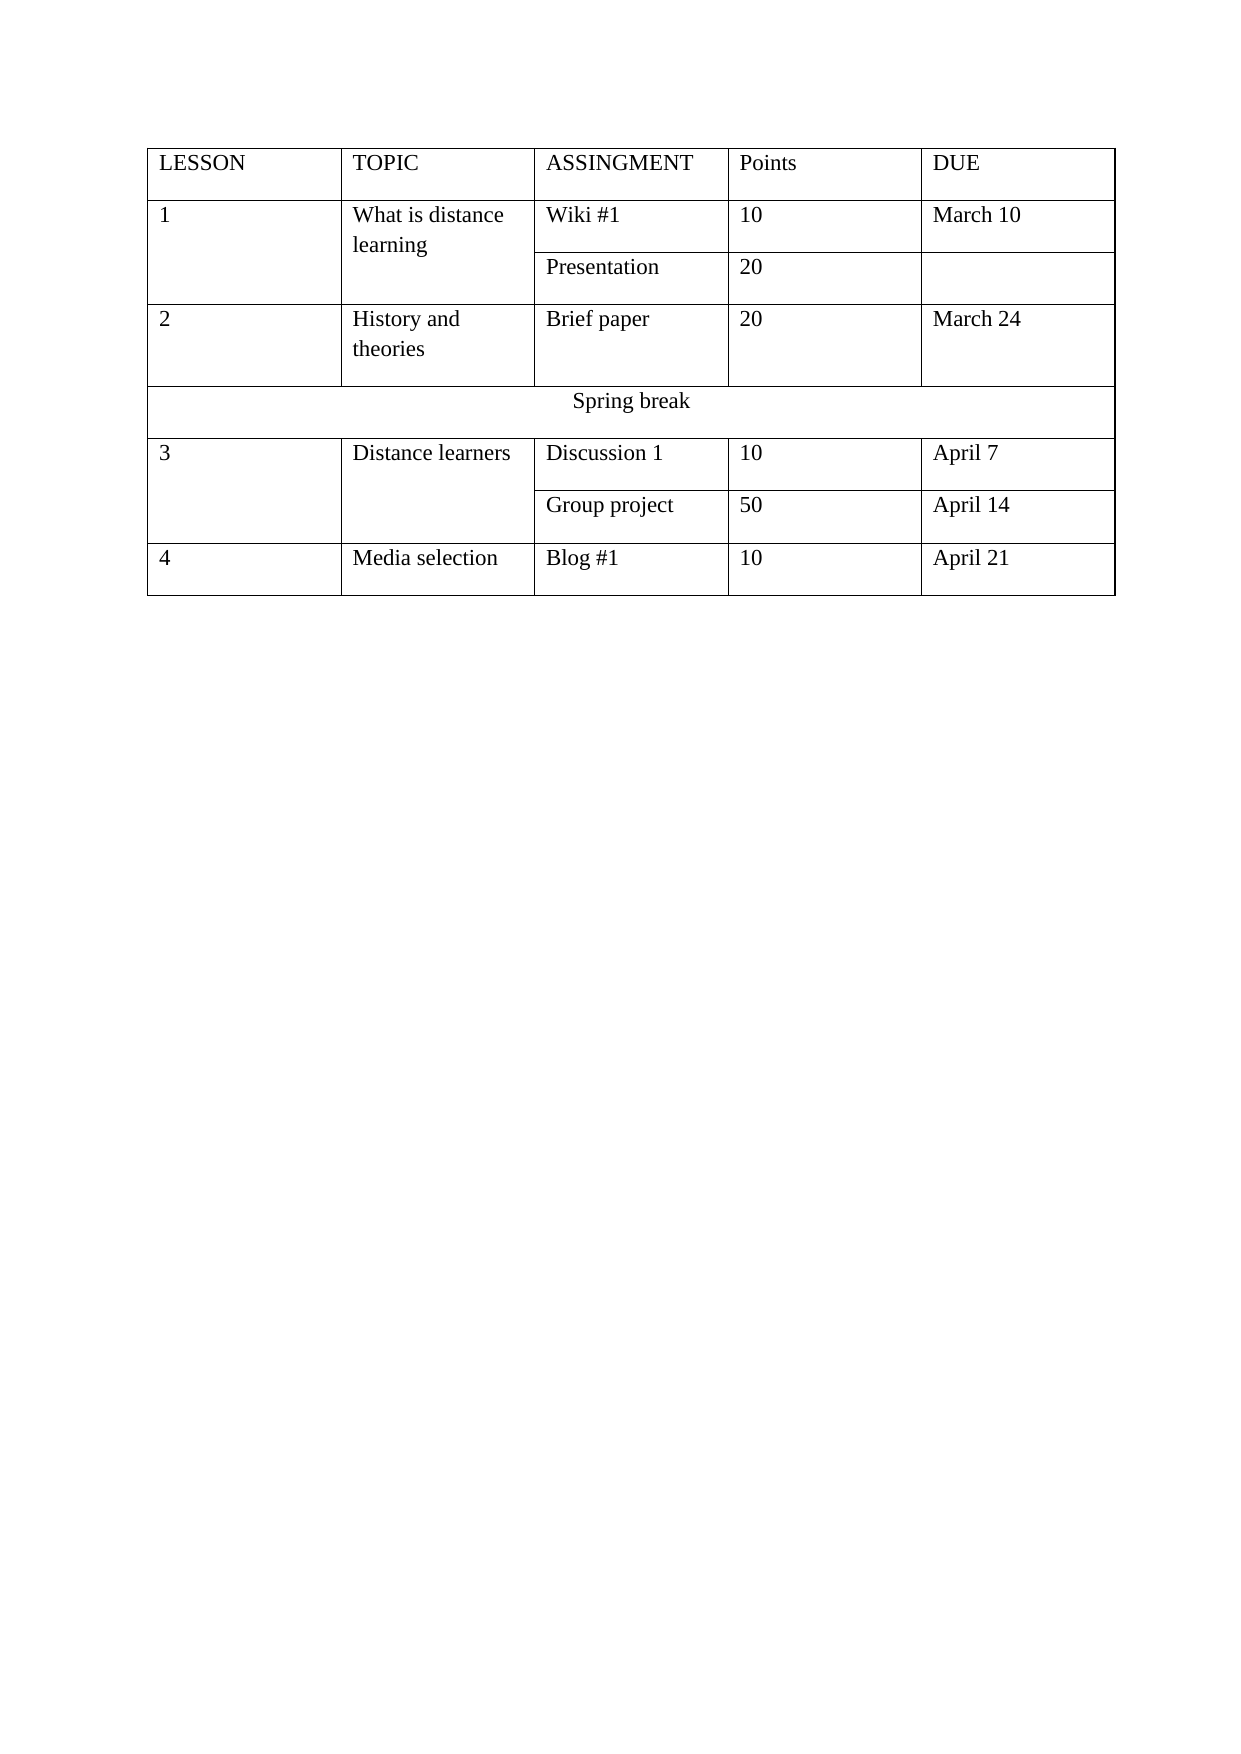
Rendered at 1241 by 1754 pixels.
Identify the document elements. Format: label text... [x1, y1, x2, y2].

table_cell 50 [729, 491, 921, 542]
table_cell 20 [729, 253, 921, 304]
table_header LESSON [148, 149, 341, 200]
table_cell Group project [535, 491, 728, 542]
table_cell March 10 [922, 201, 1114, 252]
table_cell April 7 [922, 439, 1114, 490]
table_cell 4 [148, 544, 341, 594]
table_cell History and theories [342, 305, 534, 386]
table_cell 2 [148, 305, 341, 386]
table_cell Blog #1 [535, 544, 728, 594]
table_cell Discussion 1 [535, 439, 728, 490]
table_cell April 21 [922, 544, 1114, 594]
table_cell March 24 [922, 305, 1114, 386]
table_cell 1 [148, 201, 341, 304]
table_cell What is distance learning [342, 201, 534, 304]
table_cell 10 [729, 201, 921, 252]
table_cell 10 [729, 439, 921, 490]
table_cell Presentation [535, 253, 728, 304]
table_header ASSINGMENT [535, 149, 728, 200]
table_cell Brief paper [535, 305, 728, 386]
table_cell 3 [148, 439, 341, 542]
table_cell Media selection [342, 544, 534, 594]
table_header DUE [922, 149, 1114, 200]
table_cell Spring break [148, 387, 1114, 438]
table_header TOPIC [342, 149, 534, 200]
table_cell [922, 253, 1114, 304]
table_cell April 14 [922, 491, 1114, 542]
table_cell Wiki #1 [535, 201, 728, 252]
table_cell 20 [729, 305, 921, 386]
table_cell Distance learners [342, 439, 534, 542]
table_header Points [729, 149, 921, 200]
table_cell 10 [729, 544, 921, 594]
